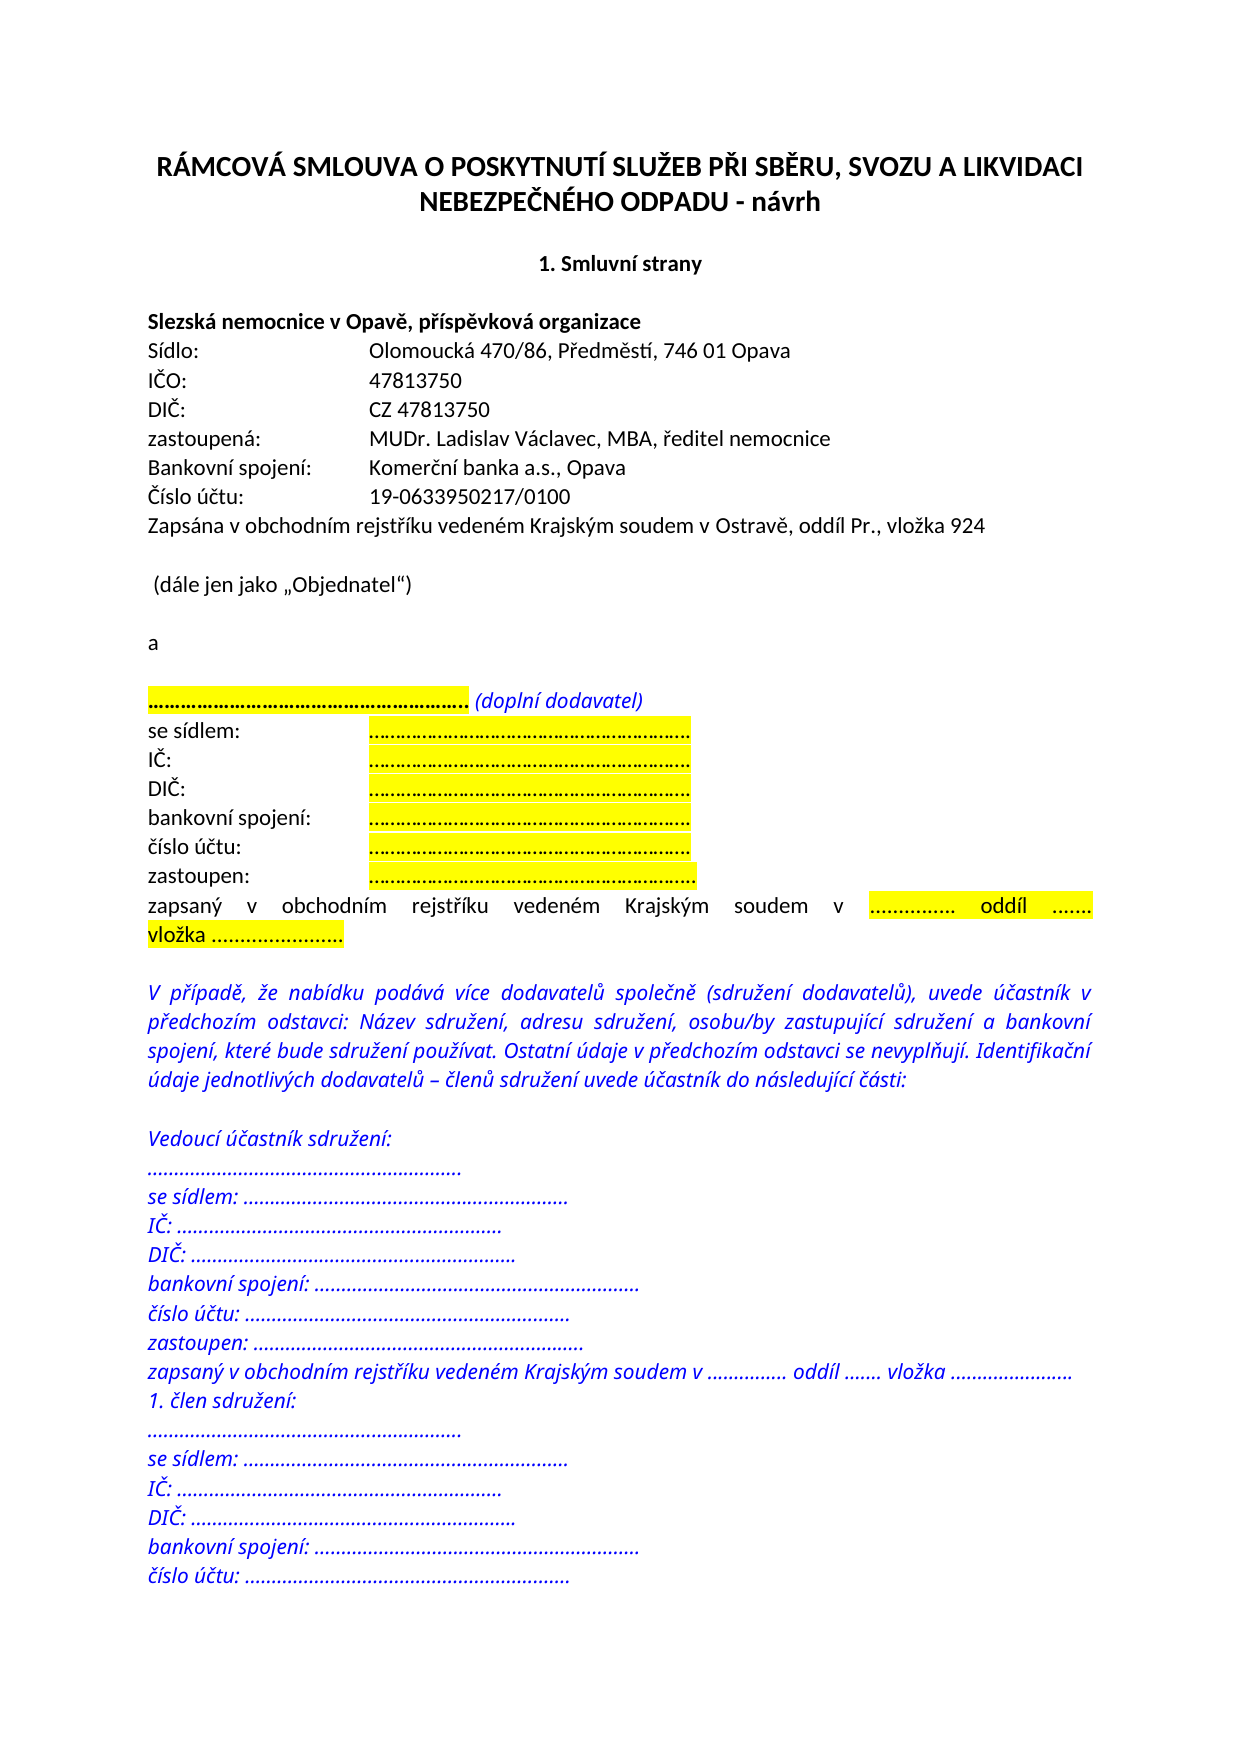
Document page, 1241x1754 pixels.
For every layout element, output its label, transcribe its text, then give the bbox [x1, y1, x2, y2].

text bankovní spojení: ……………………………………………………. [148, 802, 1093, 831]
text zastoupen: …………………………………………………….. [148, 1327, 1093, 1356]
text Slezská nemocnice v Opavě, příspěvková organizace [148, 306, 1093, 336]
text DIČ: ……………………………………………………. [148, 1502, 1093, 1531]
text zastoupen: …………………………………………………….. [148, 861, 1093, 890]
text 1. Smluvní strany [148, 248, 1093, 277]
text Vedoucí účastník sdružení: [148, 1123, 1093, 1152]
text IČ: ……………………………………………………. [148, 1211, 1093, 1240]
text (dále jen jako „Objednatel“) [148, 569, 1093, 598]
text RÁMCOVÁ SMLOUVA O POSKYTNUTÍ SLUŽEB PŘI SBĚRU, SVOZU A LIKVIDACI NEBEZPEČNÉHO ODPADU - návrh [148, 148, 1093, 219]
text Zapsána v obchodním rejstříku vedeném Krajským soudem v Ostravě, oddíl Pr., vložka 924 [148, 511, 1093, 540]
text bankovní spojení: ……………………………………………………. [148, 1269, 1093, 1298]
text se sídlem: ……………………………………………………. [148, 1181, 1093, 1211]
text Sídlo: Olomoucká 470/86, Předměstí, 746 01 Opava [148, 336, 1093, 365]
text zapsaný v obchodním rejstříku vedeném Krajským soudem v ............... oddíl ....... vložka ....................... [148, 1356, 1093, 1386]
text IČO: 47813750 [148, 365, 1093, 394]
text V případě, že nabídku podává více dodavatelů společně (sdružení dodavatelů), uvede účastník v předchozím odstavci: Název sdružení, adresu sdružení, osobu/by zastupující sdružení a bankovní spojení, které bude sdružení používat. Ostatní údaje v předchozím odstavci se nevyplňují. Identifikační údaje jednotlivých dodavatelů – členů sdružení uvede účastník do následující části: [148, 977, 1093, 1094]
text DIČ: ……………………………………………………. [148, 773, 1093, 802]
text ………………………………………………….. (doplní dodavatel) [148, 686, 1093, 715]
text 1. člen sdružení: [148, 1386, 1093, 1415]
text se sídlem: ……………………………………………………. [148, 715, 1093, 744]
text DIČ: CZ 47813750 [148, 394, 1093, 423]
text se sídlem: ……………………………………………………. [148, 1444, 1093, 1473]
text Bankovní spojení: Komerční banka a.s., Opava [148, 452, 1093, 481]
text a [148, 627, 1093, 656]
text DIČ: ……………………………………………………. [148, 1240, 1093, 1269]
text bankovní spojení: ……………………………………………………. [148, 1531, 1093, 1561]
text IČ: ……………………………………………………. [148, 744, 1093, 773]
text číslo účtu: ……………………………………………………. [148, 831, 1093, 861]
text zapsaný v obchodním rejstříku vedeném Krajským soudem v ............... oddíl ....... vložka ....................... [148, 890, 1093, 948]
text ………………………………………………….. [148, 1415, 1093, 1444]
text IČ: ……………………………………………………. [148, 1473, 1093, 1502]
text zastoupená: MUDr. Ladislav Václavec, MBA, ředitel nemocnice [148, 423, 1093, 452]
text číslo účtu: ……………………………………………………. [148, 1561, 1093, 1590]
text Číslo účtu: 19-0633950217/0100 [148, 481, 1093, 511]
text ………………………………………………….. [148, 1152, 1093, 1181]
text číslo účtu: ……………………………………………………. [148, 1298, 1093, 1327]
